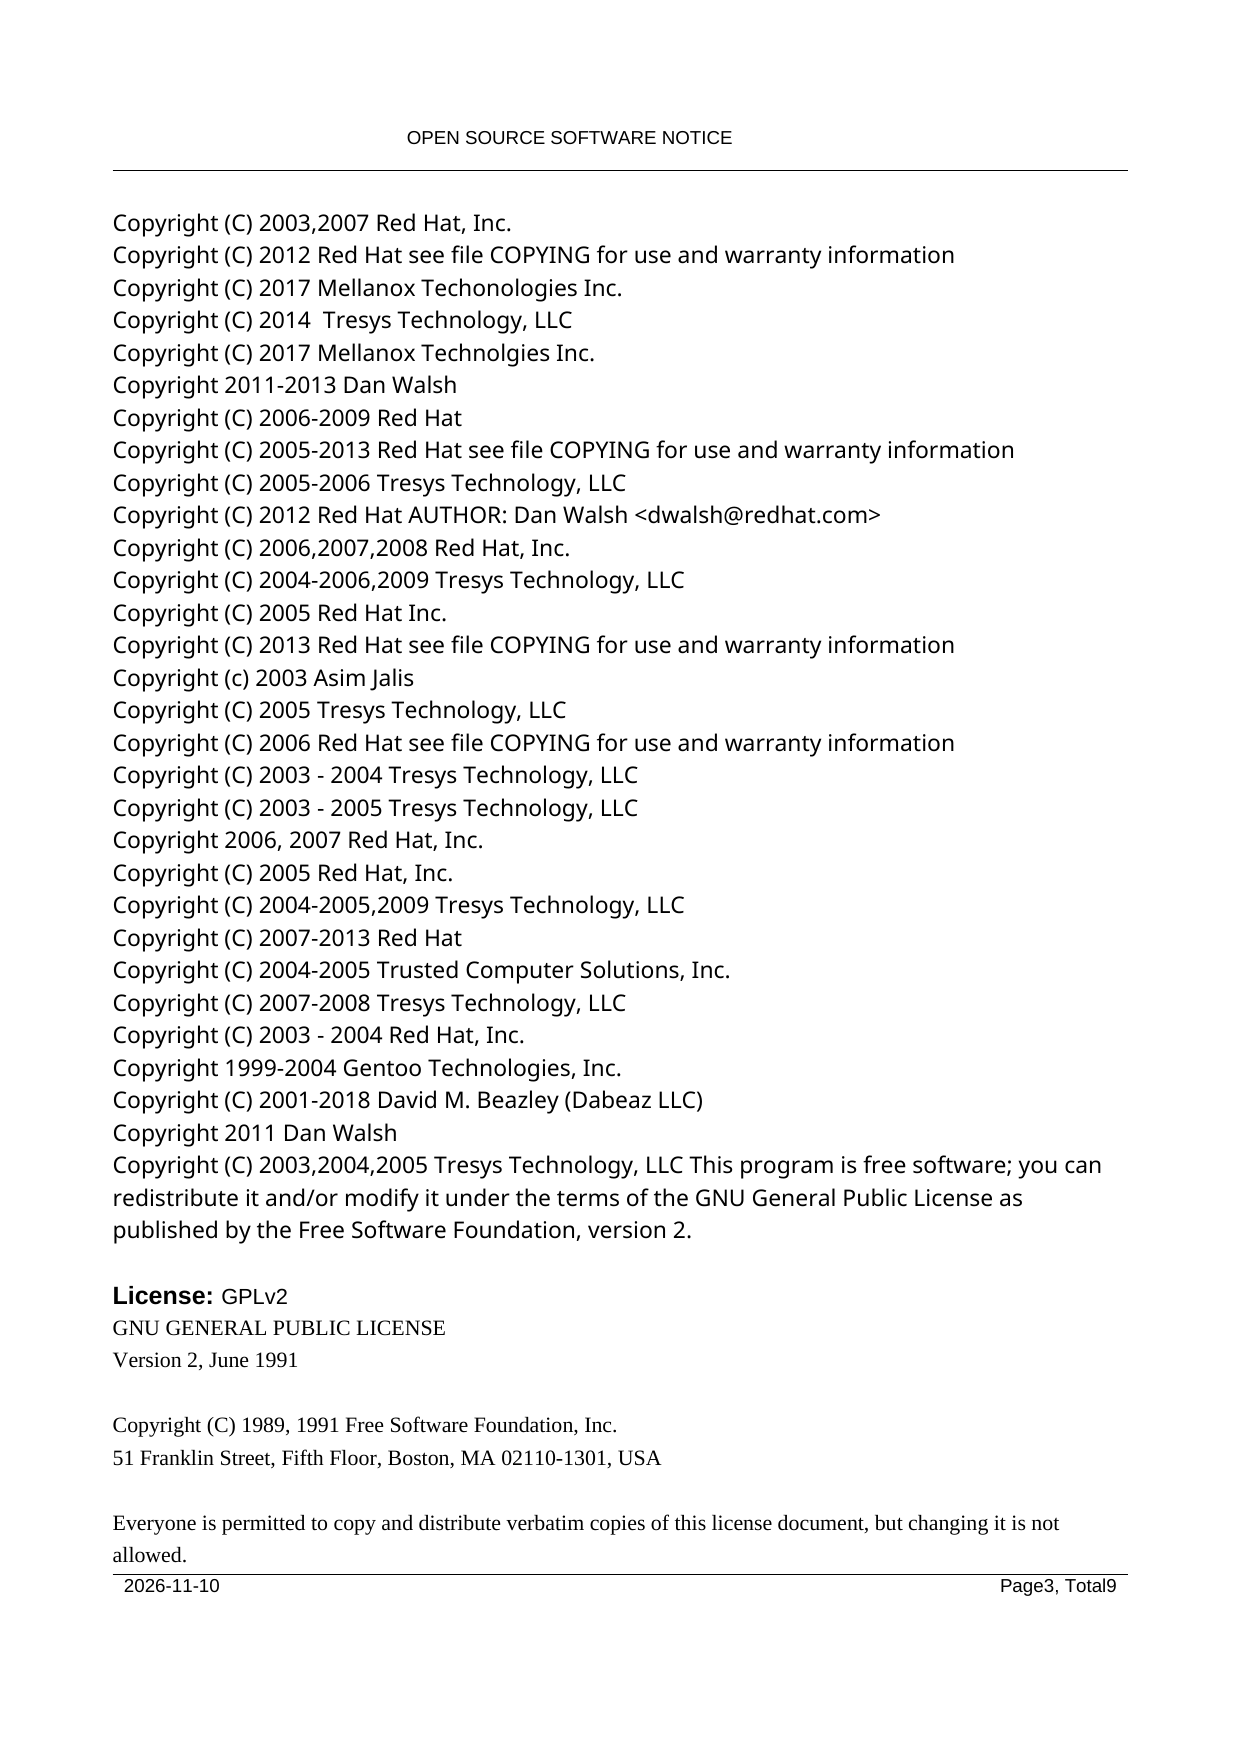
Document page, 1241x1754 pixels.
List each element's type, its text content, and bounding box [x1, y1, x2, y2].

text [112, 206, 1128, 1279]
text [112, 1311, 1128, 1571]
text License: GPLv2 [112, 1279, 1128, 1311]
